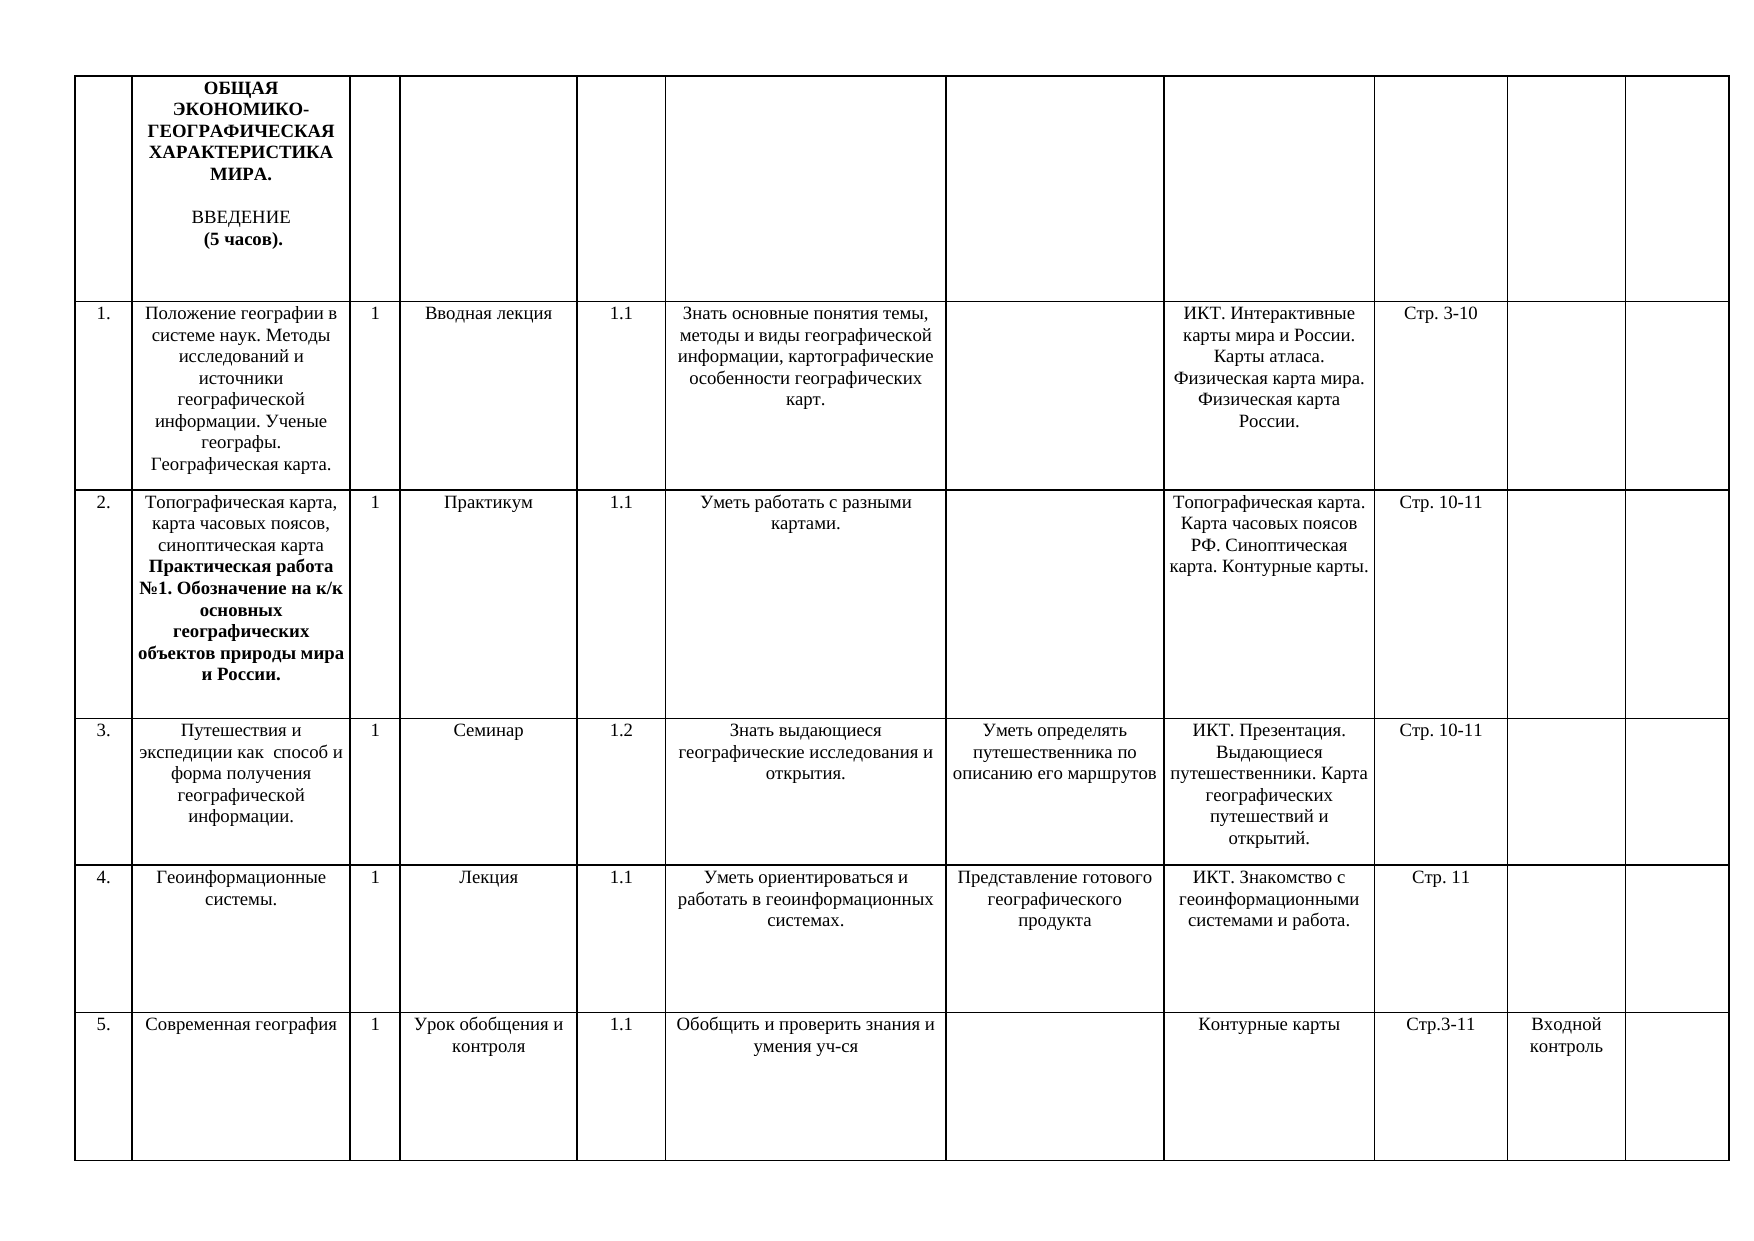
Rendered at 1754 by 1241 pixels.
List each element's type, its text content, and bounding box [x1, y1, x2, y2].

table_cell Стр. 11 [1375, 866, 1507, 1011]
table_cell [1508, 491, 1625, 717]
table_cell [76, 77, 131, 301]
table_cell [1626, 491, 1728, 717]
table_cell [947, 302, 1163, 489]
table_cell 1.1 [578, 866, 665, 1011]
table_cell Путешествия и экспедиции как способ и форма получения географической информации. [133, 719, 349, 864]
table_cell Стр.3-11 [1375, 1013, 1507, 1159]
table_cell [1508, 77, 1625, 301]
table_cell 1.1 [578, 491, 665, 717]
table_cell Стр. 10-11 [1375, 719, 1507, 864]
table_cell [1626, 77, 1728, 301]
table_cell Урок обобщения и контроля [401, 1013, 576, 1159]
table_cell Стр. 10-11 [1375, 491, 1507, 717]
table_cell [947, 1013, 1163, 1159]
table_cell 1. [76, 302, 131, 489]
table_cell 1 [351, 302, 399, 489]
table_cell ИКТ. Интерактивные карты мира и России. Карты атласа. Физическая карта мира. Физическая карта России. [1165, 302, 1374, 489]
table_cell Входной контроль [1508, 1013, 1625, 1159]
table_cell [1626, 719, 1728, 864]
table_cell 4. [76, 866, 131, 1011]
table_cell [1508, 302, 1625, 489]
table_cell 5. [76, 1013, 131, 1159]
table_cell [947, 491, 1163, 717]
table_cell Практикум [401, 491, 576, 717]
table_cell [1626, 302, 1728, 489]
table_cell Обобщить и проверить знания и умения уч-ся [666, 1013, 945, 1159]
table_cell ИКТ. Знакомство с геоинформационными системами и работа. [1165, 866, 1374, 1011]
table_cell ОБЩАЯ ЭКОНОМИКО-ГЕОГРАФИЧЕСКАЯ ХАРАКТЕРИСТИКА МИРА. ВВЕДЕНИЕ (5 часов). [133, 77, 349, 301]
table_cell [401, 77, 576, 301]
table_cell Представление готового географического продукта [947, 866, 1163, 1011]
table_cell [666, 77, 945, 301]
table_cell 1.1 [578, 302, 665, 489]
table_cell 1.1 [578, 1013, 665, 1159]
table_cell Семинар [401, 719, 576, 864]
table_cell Лекция [401, 866, 576, 1011]
table_cell [1626, 866, 1728, 1011]
table_cell 1 [351, 491, 399, 717]
table_cell 1 [351, 1013, 399, 1159]
table_cell [1508, 866, 1625, 1011]
table_cell Стр. 3-10 [1375, 302, 1507, 489]
table_cell [1375, 77, 1507, 301]
table_cell Знать выдающиеся географические исследования и открытия. [666, 719, 945, 864]
table_cell 3. [76, 719, 131, 864]
table_cell 1 [351, 719, 399, 864]
table_cell Уметь определять путешественника по описанию его маршрутов [947, 719, 1163, 864]
table_cell Знать основные понятия темы, методы и виды географической информации, картографические особенности географических карт. [666, 302, 945, 489]
table_cell [1508, 719, 1625, 864]
table_cell Геоинформационные системы. [133, 866, 349, 1011]
table_cell Положение географии в системе наук. Методы исследований и источники географической информации. Ученые географы. Географическая карта. [133, 302, 349, 489]
table_cell Уметь работать с разными картами. [666, 491, 945, 717]
table_cell [1165, 77, 1374, 301]
table_cell 1 [351, 866, 399, 1011]
table_cell Уметь ориентироваться и работать в геоинформационных системах. [666, 866, 945, 1011]
table_cell 2. [76, 491, 131, 717]
table_cell [1626, 1013, 1728, 1159]
table_cell Контурные карты [1165, 1013, 1374, 1159]
table_cell 1.2 [578, 719, 665, 864]
table_cell Топографическая карта. Карта часовых поясов РФ. Синоптическая карта. Контурные карты. [1165, 491, 1374, 717]
table_cell [947, 77, 1163, 301]
table_cell [578, 77, 665, 301]
table_cell Современная география [133, 1013, 349, 1159]
table_cell Вводная лекция [401, 302, 576, 489]
table_cell Топографическая карта, карта часовых поясов, синоптическая карта Практическая работа №1. Обозначение на к/к основных географических объектов природы мира и России. [133, 491, 349, 717]
table_cell [351, 77, 399, 301]
table_cell ИКТ. Презентация. Выдающиеся путешественники. Карта географических путешествий и открытий. [1165, 719, 1374, 864]
